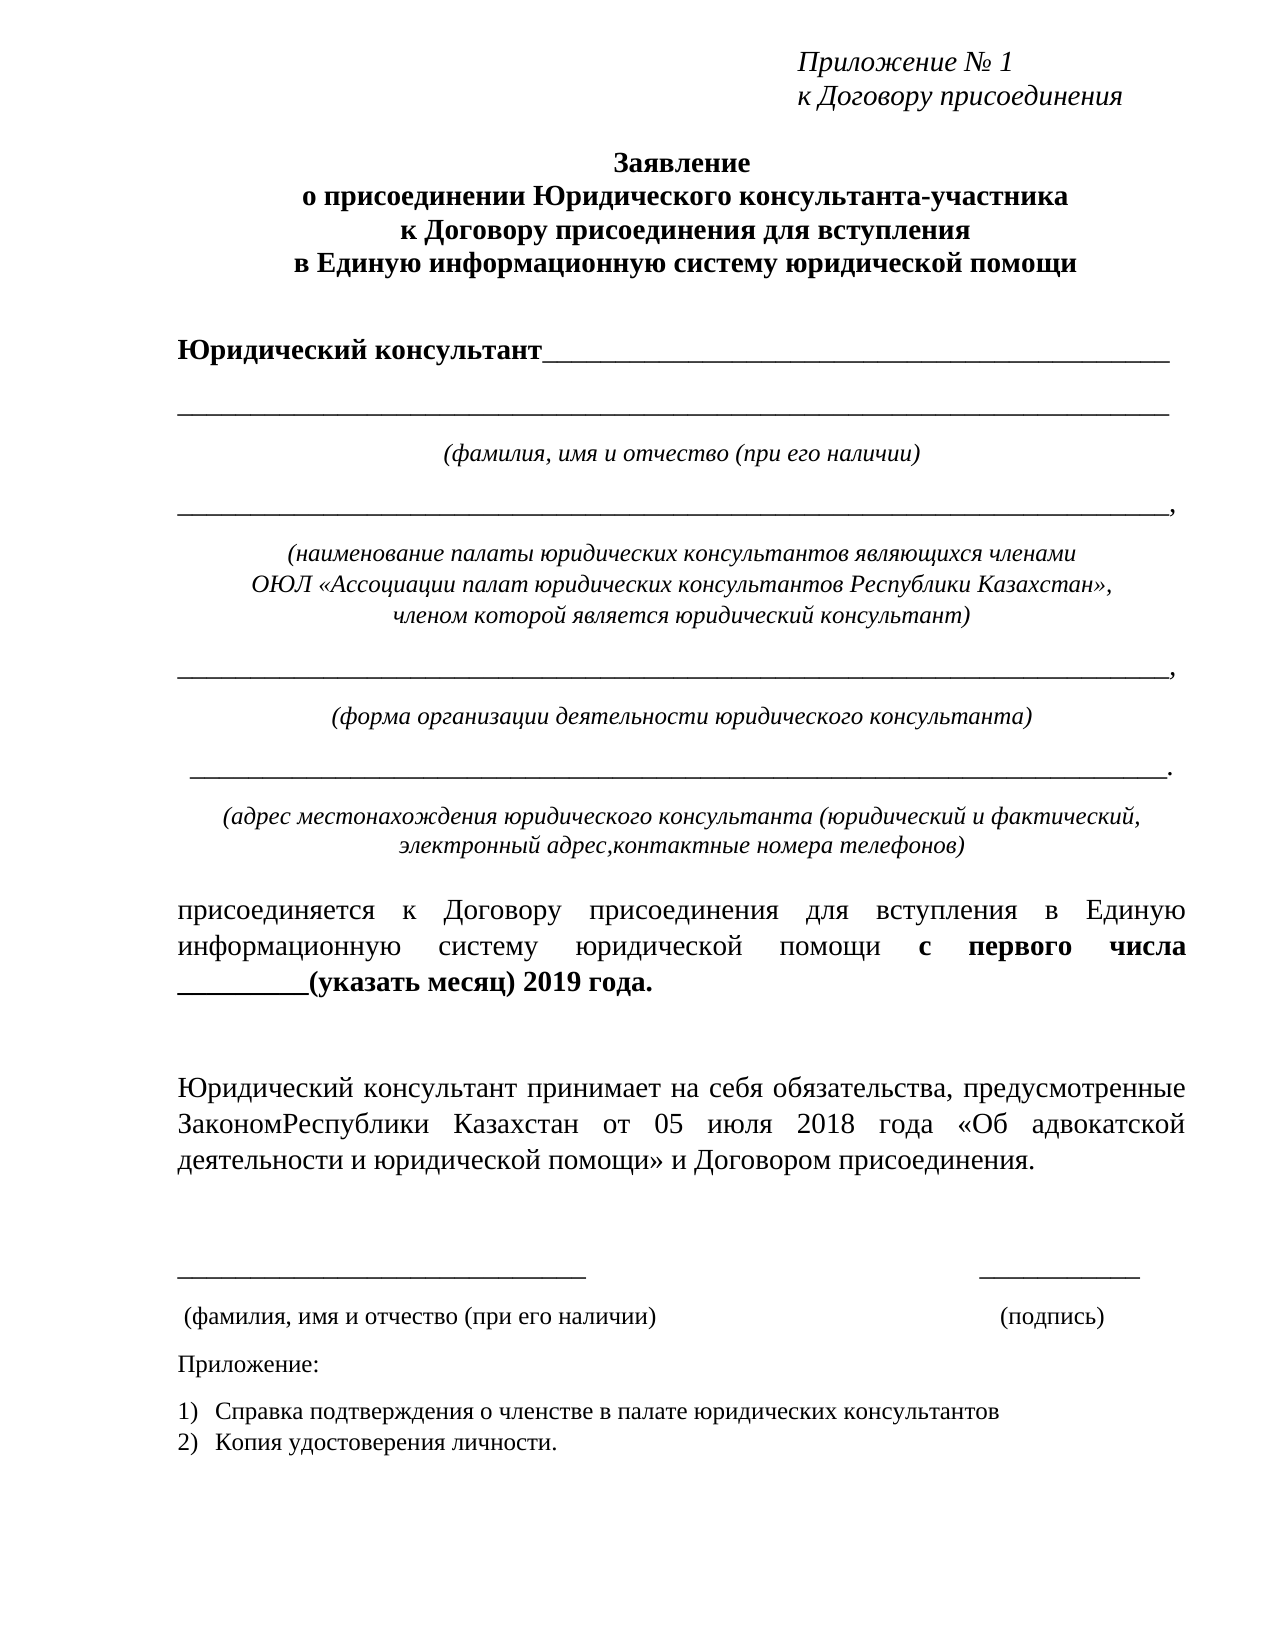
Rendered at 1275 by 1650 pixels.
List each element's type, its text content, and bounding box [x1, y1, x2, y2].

text к Договору присоединения [797, 78, 1186, 111]
text (форма организации деятельности юридического консультанта) [177, 701, 1186, 729]
text Приложение № 1 [797, 44, 1186, 78]
text Юридический консультант принимает на себя обязательства, предусмотренные ЗакономРеспублики Казахстан от 05 июля 2018 года «Об адвокатской деятельности и юридической помощи» и Договором присоединения. [177, 1070, 1186, 1176]
text ____________________________________________________________________ [177, 385, 1186, 418]
list Копия удостоверения личности. [177, 1427, 1186, 1456]
text ___________________________________________________________________. [177, 748, 1186, 782]
text (адрес местонахождения юридического консультанта (юридический и фактический, электронный адрес,контактные номера телефонов) [177, 801, 1186, 859]
text ____________________________ ___________ [177, 1248, 1186, 1282]
text (наименование палаты юридических консультантов являющихся членами ОЮЛ «Ассоциации палат юридических консультантов Республики Казахстан», членом которой является юридический консультант) [177, 538, 1186, 629]
text (фамилия, имя и отчество (при его наличии) (подпись) [177, 1301, 1186, 1330]
text о присоединении Юридического консультанта-участника [177, 178, 1186, 212]
text Заявление [177, 145, 1186, 178]
list Справка подтверждения о членстве в палате юридических консультантов [177, 1396, 1186, 1425]
text ____________________________________________________________________, [177, 648, 1186, 681]
text Юридический консультант___________________________________________ [177, 332, 1186, 366]
text присоединяется к Договору присоединения для вступления в Единую информационную систему юридической помощи с первого числа _________(указать месяц) 2019 года. [177, 892, 1186, 998]
text в Единую информационную систему юридической помощи [177, 246, 1186, 279]
text (фамилия, имя и отчество (при его наличии) [177, 438, 1186, 466]
text ____________________________________________________________________, [177, 485, 1186, 519]
text к Договору присоединения для вступления [177, 212, 1186, 246]
text Приложение: [177, 1349, 1186, 1377]
